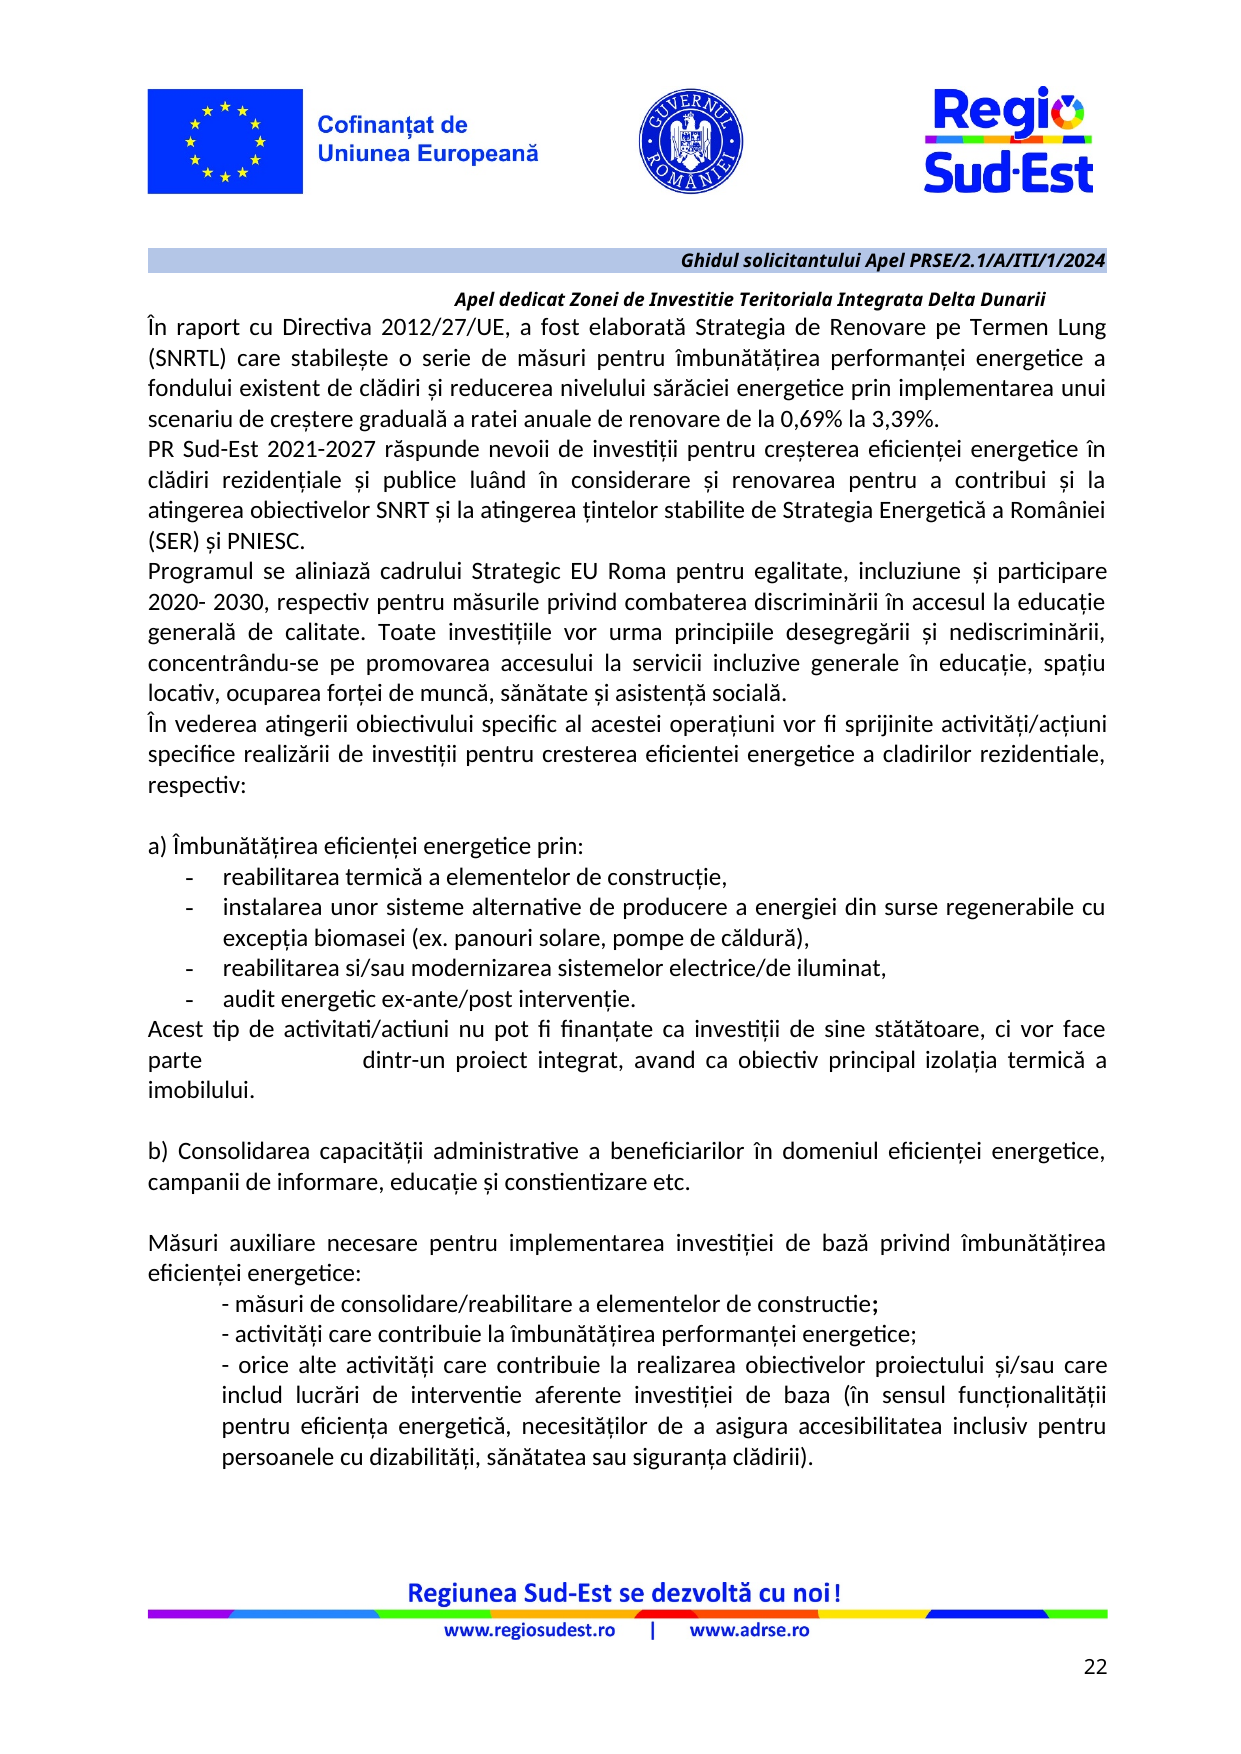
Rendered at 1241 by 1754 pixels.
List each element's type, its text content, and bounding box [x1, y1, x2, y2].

text Acest tip de activitati/actiuni nu pot fi finanțate ca investiții de sine stătătoare, ci vor face parte dintr-un proiect integrat, avand ca obiectiv principal izolația termică a imobilului. [148, 1013, 1107, 1105]
list instalarea unor sisteme alternative de producere a energiei din surse regenerabile cu excepția biomasei (ex. panouri solare, pompe de căldură), [185, 891, 1107, 952]
picture [147, 86, 1093, 195]
text PR Sud-Est 2021-2027 răspunde nevoii de investiții pentru creșterea eficienței energetice în clădiri rezidențiale și publice luând în considerare și renovarea pentru a contribui și la atingerea obiectivelor SNRT și la atingerea țintelor stabilite de Strategia Energetică a României (SER) și PNIESC. [148, 433, 1107, 556]
text - activităţi care contribuie la îmbunătăţirea performanţei energetice; [221, 1318, 1107, 1349]
picture [147, 1582, 1108, 1640]
text - măsuri de consolidare/reabilitare a elementelor de constructie; [221, 1288, 1107, 1318]
text a) Îmbunătățirea eficienței energetice prin: [148, 830, 1107, 861]
text Măsuri auxiliare necesare pentru implementarea investiției de bază privind îmbunătățirea eficienței energetice: [148, 1227, 1107, 1288]
list audit energetic ex-ante/post intervenție. [185, 983, 1107, 1013]
text În vederea atingerii obiectivului specific al acestei operaţiuni vor fi sprijinite activități/acțiuni specifice realizării de investiții pentru cresterea eficientei energetice a cladirilor rezidentiale, respectiv: [148, 708, 1107, 800]
text Programul se aliniază cadrului Strategic EU Roma pentru egalitate, incluziune și participare 2020- 2030, respectiv pentru măsurile privind combaterea discriminării în accesul la educație generală de calitate. Toate investițiile vor urma principiile desegregării și nediscriminării, concentrându-se pe promovarea accesului la servicii incluzive generale în educație, spațiu locativ, ocuparea forței de muncă, sănătate și asistență socială. [148, 556, 1107, 708]
text - orice alte activităţi care contribuie la realizarea obiectivelor proiectului şi/sau care includ lucrări de interventie aferente investiţiei de baza (în sensul funcționalității pentru eficiența energetică, necesităților de a asigura accesibilitatea inclusiv pentru persoanele cu dizabilități, sănătatea sau siguranța clădirii). [221, 1349, 1107, 1471]
list reabilitarea termică a elementelor de construcție, [185, 861, 1107, 891]
list reabilitarea si/sau modernizarea sistemelor electrice/de iluminat, [185, 952, 1107, 983]
text b) Consolidarea capacității administrative a beneficiarilor în domeniul eficienței energetice, campanii de informare, educație și constientizare etc. [148, 1135, 1107, 1196]
text În raport cu Directiva 2012/27/UE, a fost elaborată Strategia de Renovare pe Termen Lung (SNRTL) care stabilește o serie de măsuri pentru îmbunătățirea performanței energetice a fondului existent de clădiri și reducerea nivelului sărăciei energetice prin implementarea unui scenariu de creștere graduală a ratei anuale de renovare de la 0,69% la 3,39%. [148, 311, 1107, 433]
